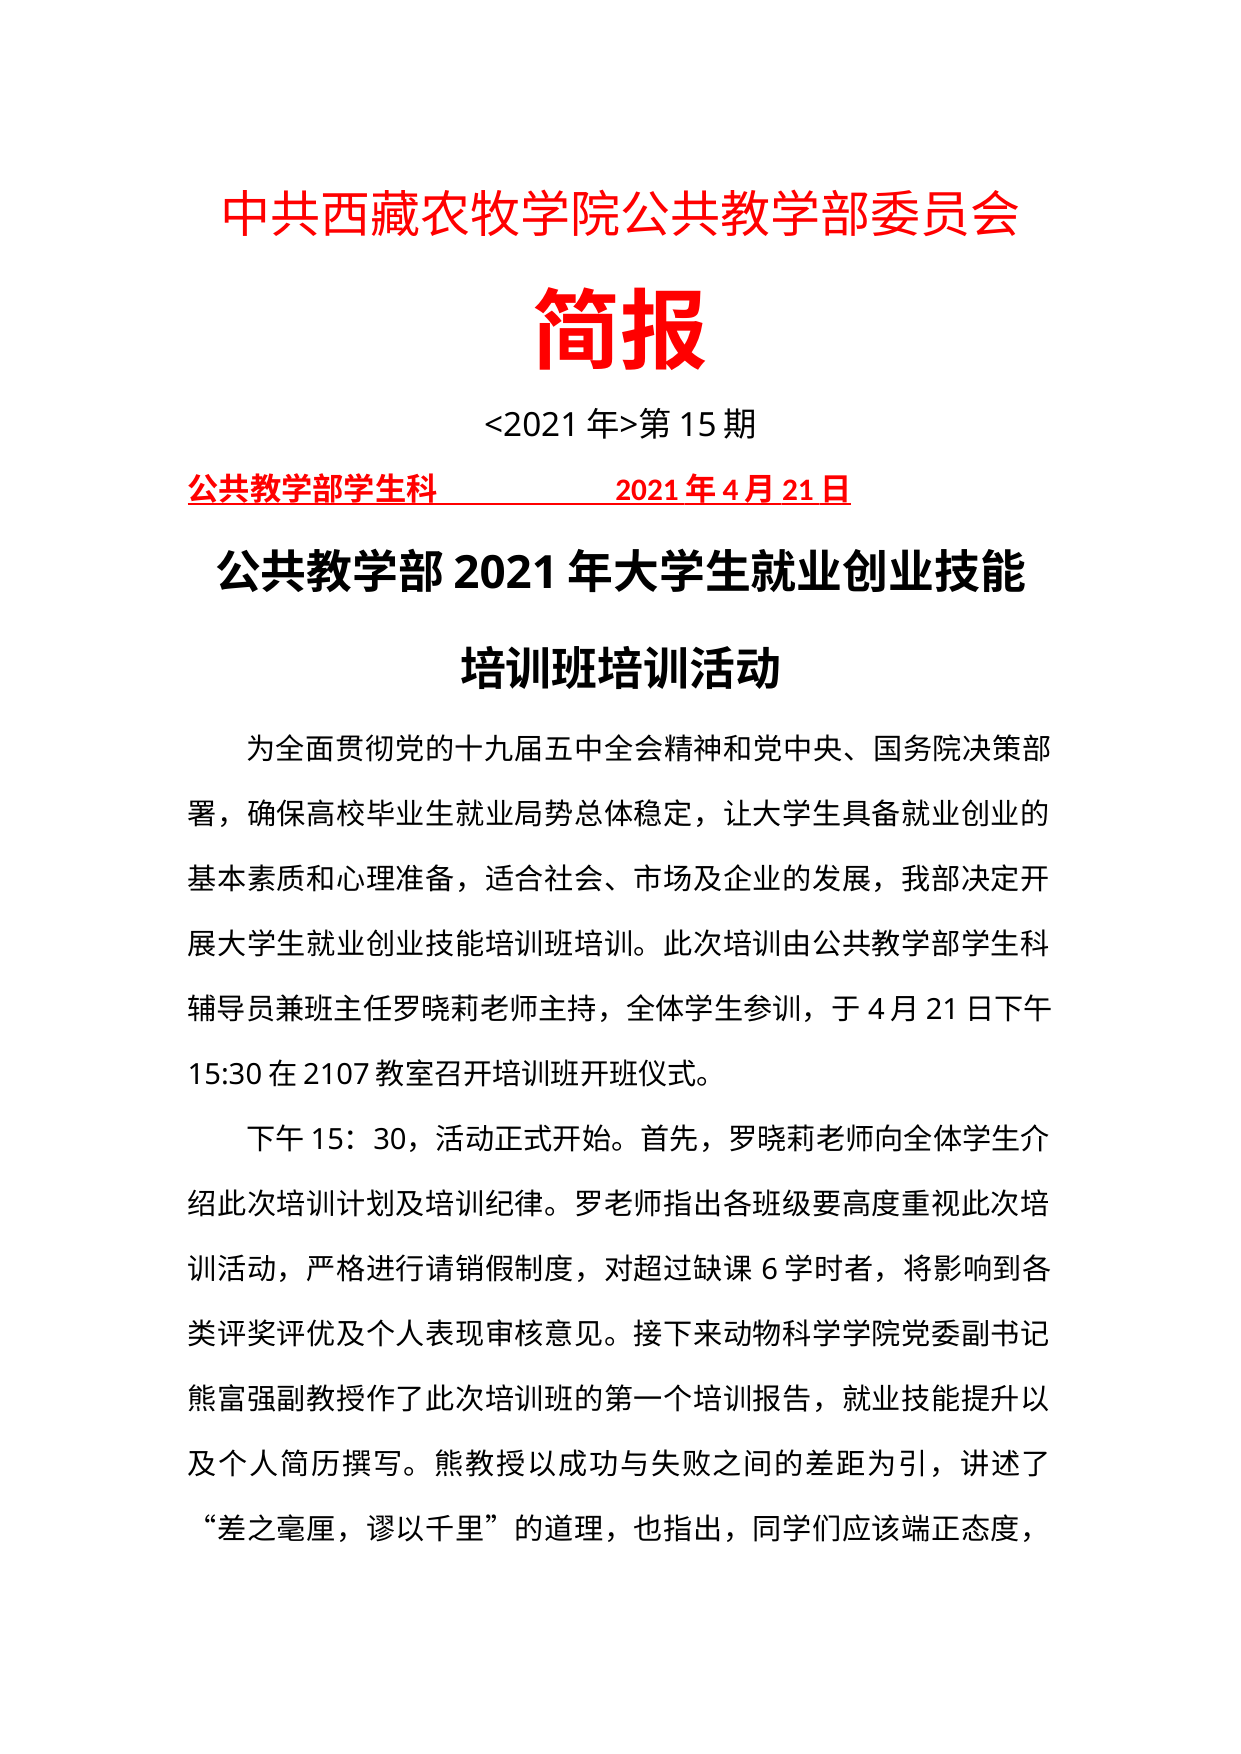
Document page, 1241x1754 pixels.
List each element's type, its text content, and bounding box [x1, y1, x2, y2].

text <2021年>第15期 [187, 389, 1053, 454]
text 公共教学部2021年大学生就业创业技能 [187, 519, 1053, 617]
text 公共教学部学生科 2021年4月21日 [187, 454, 1053, 519]
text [187, 1104, 1053, 1559]
text 为全面贯彻党的十九届五中全会精神和党中央、国务院决策部署，确保高校毕业生就业局势总体稳定，让大学生具备就业创业的基本素质和心理准备，适合社会、市场及企业的发展，我部决定开展大学生就业创业技能培训班培训。此次培训由公共教学部学生科辅导员兼班主任罗晓莉老师主持，全体学生参训，于4月21日下午15:30在2107教室召开培训班开班仪式。 [187, 714, 1053, 1104]
text 简报 [187, 259, 1053, 389]
text 培训班培训活动 [187, 617, 1053, 714]
text 中共西藏农牧学院公共教学部委员会 [187, 162, 1053, 259]
